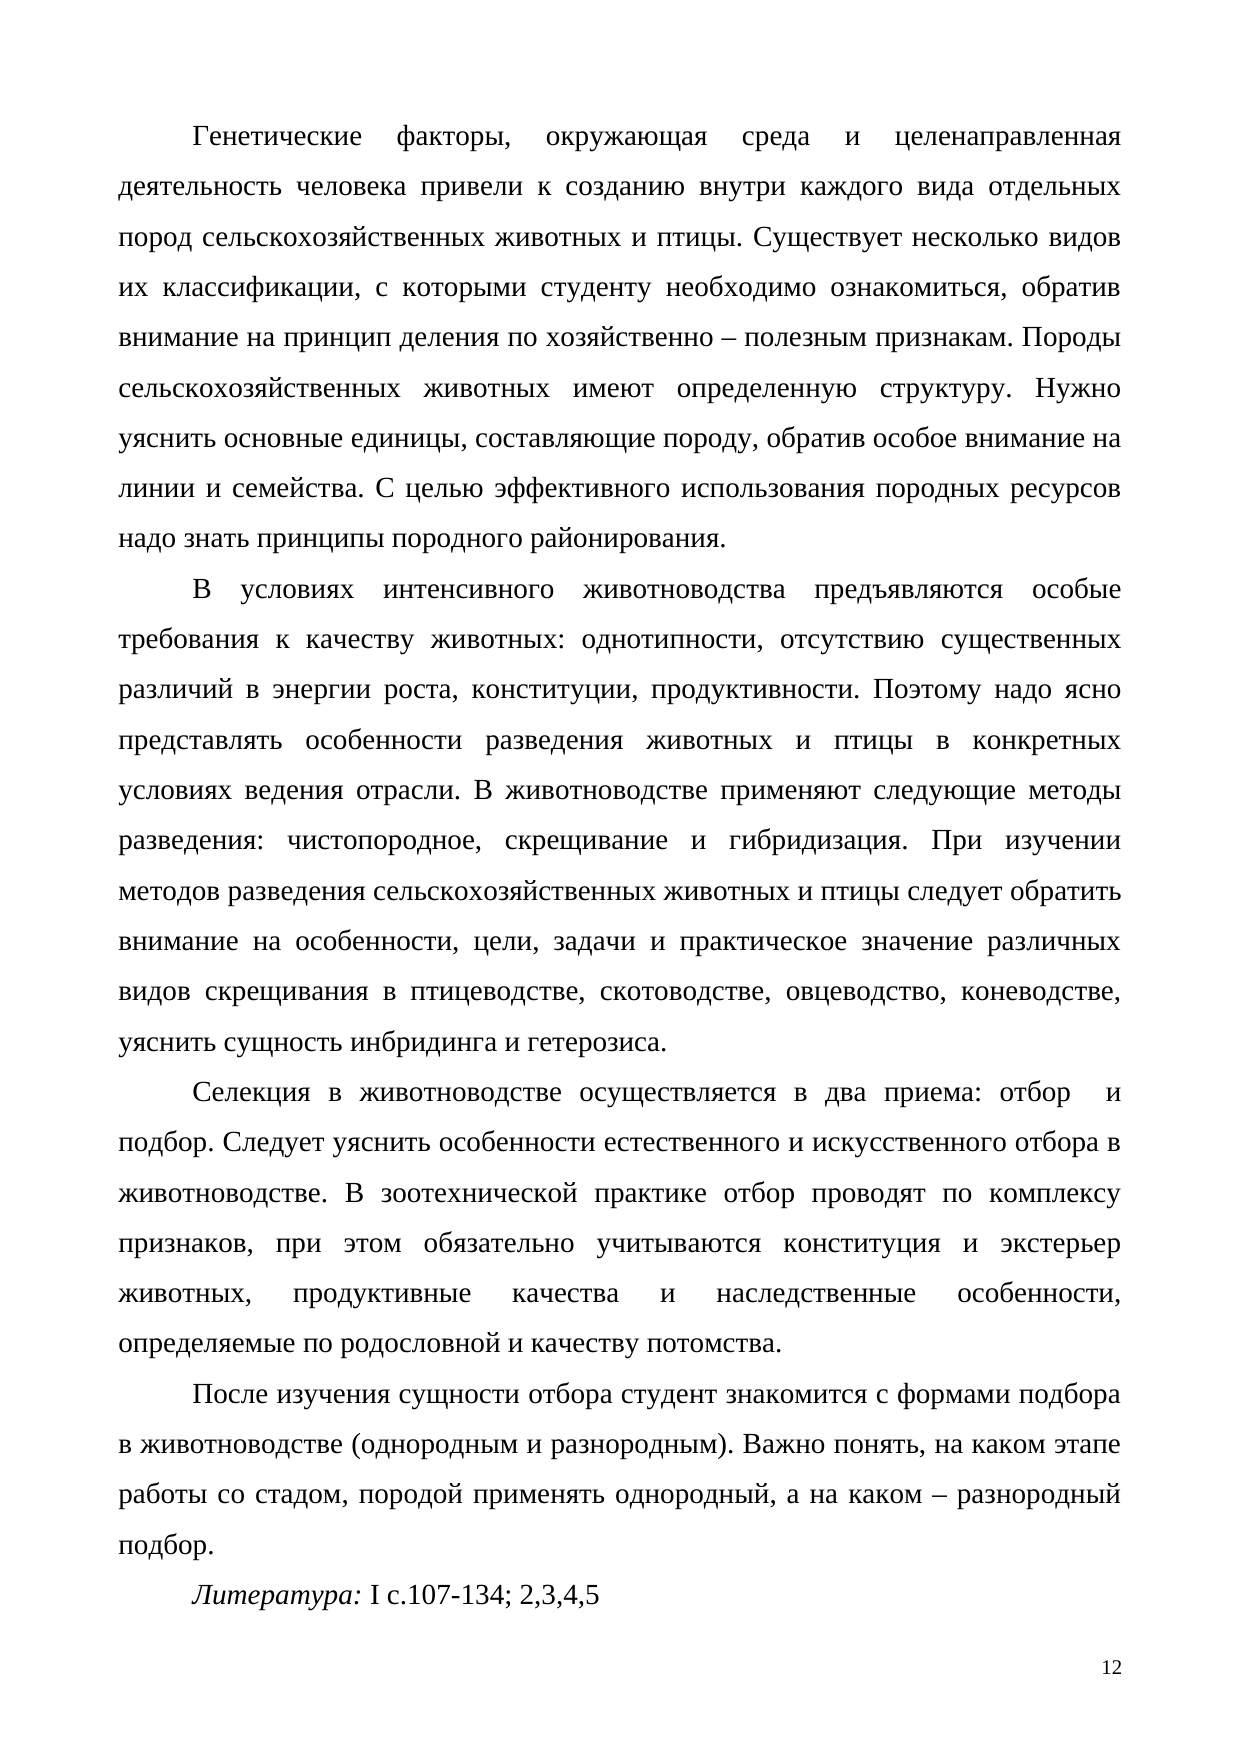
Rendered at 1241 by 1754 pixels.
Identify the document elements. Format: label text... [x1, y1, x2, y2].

text В условиях интенсивного животноводства предъявляются особые требования к качеству животных: однотипности, отсутствию существенных различий в энергии роста, конституции, продуктивности. Поэтому надо ясно представлять особенности разведения животных и птицы в конкретных условиях ведения отрасли. В животноводстве применяют следующие методы разведения: чистопородное, скрещивание и гибридизация. При изучении методов разведения сельскохозяйственных животных и птицы следует обратить внимание на особенности, цели, задачи и практическое значение различных видов скрещивания в птицеводстве, скотоводстве, овцеводство, коневодстве, уяснить сущность инбридинга и гетерозиса. [118, 571, 1122, 1057]
text Генетические факторы, окружающая среда и целенаправленная деятельность человека привели к созданию внутри каждого вида отдельных пород сельскохозяйственных животных и птицы. Существует несколько видов их классификации, с которыми студенту необходимо ознакомиться, обратив внимание на принцип деления по хозяйственно – полезным признакам. Породы сельскохозяйственных животных имеют определенную структуру. Нужно уяснить основные единицы, составляющие породу, обратив особое внимание на линии и семейства. С целью эффективного использования породных ресурсов надо знать принципы породного районирования. [118, 118, 1122, 554]
text Селекция в животноводстве осуществляется в два приема: отбор и подбор. Следует уяснить особенности естественного и искусственного отбора в животноводстве. В зоотехнической практике отбор проводят по комплексу признаков, при этом обязательно учитываются конституция и экстерьер животных, продуктивные качества и наследственные особенности, определяемые по родословной и качеству потомства. [118, 1074, 1122, 1359]
text Литература: I с.107-134; 2,3,4,5 [118, 1577, 1122, 1611]
text После изучения сущности отбора студент знакомится с формами подбора в животноводстве (однородным и разнородным). Важно понять, на каком этапе работы со стадом, породой применять однородный, а на каком – разнородный подбор. [118, 1376, 1122, 1560]
